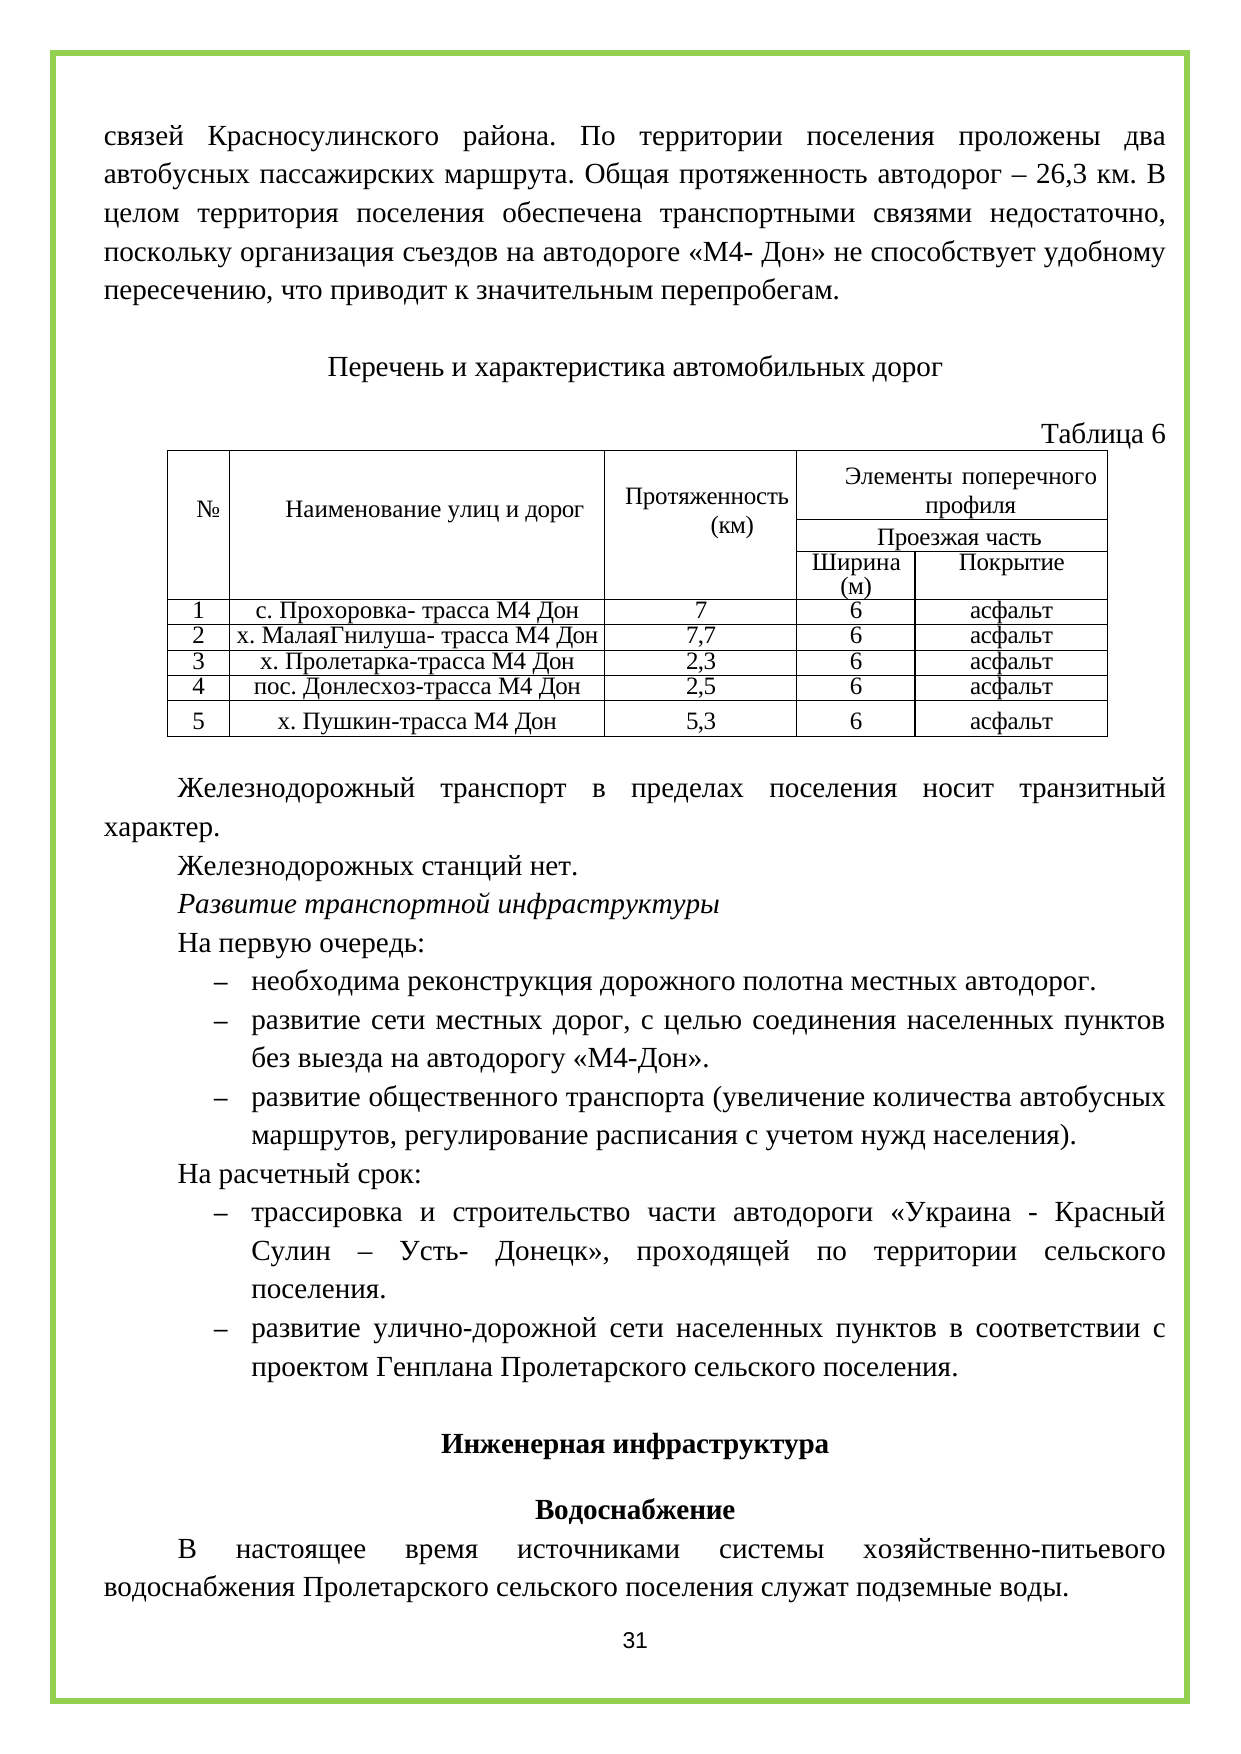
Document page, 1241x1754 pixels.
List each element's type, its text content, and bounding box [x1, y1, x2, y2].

table_cell Ширина (м) [797, 552, 914, 599]
table_cell х. Пролетарка-трасса М4 Дон [230, 651, 604, 675]
table_cell асфальт [916, 701, 1107, 736]
list необходима реконструкция дорожного полотна местных автодорог. [213, 963, 1167, 997]
table_cell с. Прохоровка- трасса М4 Дон [230, 600, 604, 624]
table_header Элементы поперечного профиля [797, 451, 1107, 518]
text Железнодорожный транспорт в пределах поселения носит транзитный характер. [103, 771, 1167, 843]
table_cell 7 [605, 600, 796, 624]
text На расчетный срок: [103, 1156, 1167, 1189]
table_cell 6 [797, 676, 914, 700]
table_cell 6 [797, 625, 914, 649]
table_cell 6 [797, 651, 914, 675]
text Водоснабжение [103, 1492, 1167, 1526]
table_cell асфальт [916, 651, 1107, 675]
list развитие сети местных дорог, с целью соединения населенных пунктов без выезда на автодорогу «М4-Дон». [213, 1002, 1167, 1074]
table_cell Покрытие [916, 552, 1107, 599]
list трассировка и строительство части автодороги «Украина - Красный Сулин – Усть- Донецк», проходящей по территории сельского поселения. [213, 1194, 1167, 1305]
table_header № [168, 451, 229, 599]
list развитие общественного транспорта (увеличение количества автобусных маршрутов, регулирование расписания с учетом нужд населения). [213, 1079, 1167, 1151]
text Таблица 6 [103, 416, 1167, 450]
table_cell х. МалаяГнилуша- трасса М4 Дон [230, 625, 604, 649]
list развитие улично-дорожной сети населенных пунктов в соответствии с проектом Генплана Пролетарского сельского поселения. [213, 1310, 1167, 1382]
text На первую очередь: [103, 925, 1167, 958]
table_header Протяженность (км) [605, 451, 796, 599]
text Инженерная инфраструктура [103, 1426, 1167, 1459]
table_cell 4 [168, 676, 229, 700]
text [103, 118, 1167, 306]
table_cell 1 [168, 600, 229, 624]
table_header Наименование улиц и дорог [230, 451, 604, 599]
table_cell х. Пушкин-трасса М4 Дон [230, 701, 604, 736]
table_cell асфальт [916, 676, 1107, 700]
text Развитие транспортной инфраструктуры [103, 886, 1167, 920]
table_cell асфальт [916, 625, 1107, 649]
text Перечень и характеристика автомобильных дорог [103, 349, 1167, 383]
table_cell 6 [797, 701, 914, 736]
table_cell Проезжая часть [797, 520, 1107, 551]
table_cell 2,5 [605, 676, 796, 700]
table_cell 5,3 [605, 701, 796, 736]
table_cell пос. Донлесхоз-трасса М4 Дон [230, 676, 604, 700]
table_cell 2,3 [605, 651, 796, 675]
table_cell 2 [168, 625, 229, 649]
table_cell 5 [168, 701, 229, 736]
table_cell 3 [168, 651, 229, 675]
text Железнодорожных станций нет. [103, 848, 1167, 881]
table_cell 6 [797, 600, 914, 624]
text В настоящее время источниками системы хозяйственно-питьевого водоснабжения Пролетарского сельского поселения служат подземные воды. [103, 1531, 1167, 1603]
table_cell асфальт [916, 600, 1107, 624]
table_cell 7,7 [605, 625, 796, 649]
